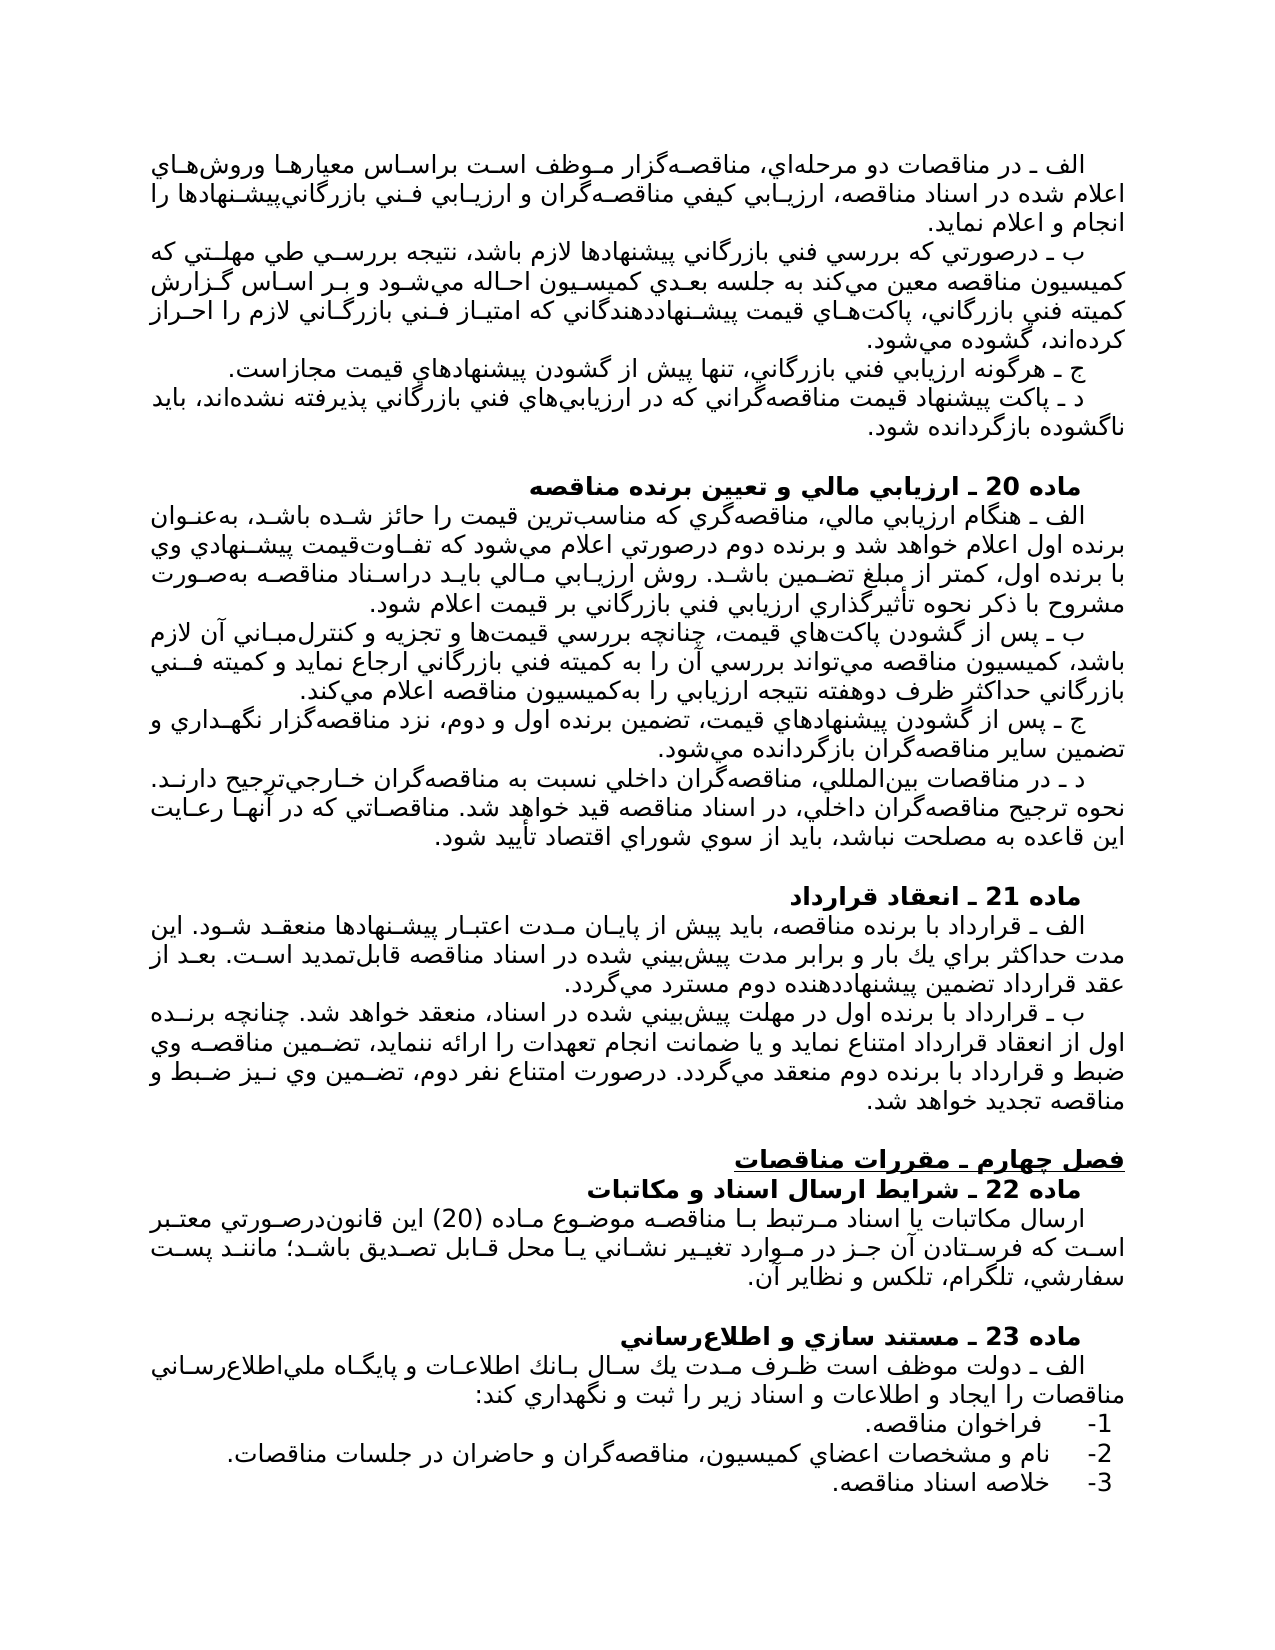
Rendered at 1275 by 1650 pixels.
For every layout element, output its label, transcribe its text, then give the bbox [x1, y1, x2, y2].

text ب‌ ـ پس‌ از گشودن‌ پاكت‌هاي‌ قيمت‌، چنانچه‌ بررسي‌ قيمت‌ها و تجزيه‌ و كنترل‌مباني‌ آن‌ لازم‌ باشد، كميسيون‌ مناقصه‌ مي‌تواند بررسي‌ آن‌ را به‌ كميته‌ فني‌ بازرگاني‌ ارجاع‌ نمايد و كميته‌ فني‌ بازرگاني‌ حداكثر ظرف‌ دوهفته‌ نتيجه‌ ارزيابي‌ را به‌كميسيون‌ مناقصه ‌اعلام‌ مي‌كند. [150, 618, 1125, 706]
text ج‌ ـ هرگونه‌ ارزيابي‌ فني‌ بازرگاني‌، تنها پيش‌ از گشودن‌ پيشنهادهاي‌ قيمت‌ مجازاست‌. [150, 354, 1125, 383]
text ماده‌ 23 ـ مستند سازي‌ و اطلاع‌رساني‌ [150, 1322, 1125, 1351]
text ب‌ ـ قرارداد با برنده‌ اول‌ در مهلت‌ پيش‌بيني‌ شده‌ در اسناد، منعقد خواهد شد. چنانچه‌ برنده‌ اول‌ از انعقاد قرارداد امتناع‌ نمايد و يا ضمانت‌ انجام‌ تعهدات‌ را ارائه‌ ننمايد، تضمين‌ مناقصه‌ وي‌ ضبط‌ و قرارداد با برنده‌ دوم‌ منعقد مي‌گردد. درصورت‌ امتناع‌ نفر دوم‌، تضمين‌ وي‌ نيز ضبط‌ و مناقصه‌ تجديد خواهد شد. [150, 998, 1125, 1115]
text الف‌ ـ دولت‌ موظف‌ است‌ ظرف‌ مدت‌ يك‌ سال‌ بانك‌ اطلاعات‌ و پايگاه‌ ملي‌اطلاع‌رساني‌ مناقصات‌ را ايجاد و اطلاعات‌ و اسناد زير را ثبت‌ و نگهداري‌ كند: [150, 1351, 1125, 1409]
list نام‌ و مشخصات‌ اعضاي‌ كميسيون‌، مناقصه‌گران‌ و حاضران‌ در جلسات‌ مناقصات‌. [150, 1439, 1087, 1468]
text ماده‌ 20 ـ ارزيابي‌ مالي‌ و تعيين‌ برنده‌ مناقصه‌ [150, 472, 1125, 501]
text فصل‌ چهارم‌ ـ مقررات‌ مناقصات‌ [150, 1146, 1125, 1175]
text ج‌ ـ پس‌ از گشودن‌ پيشنهادهاي‌ قيمت‌، تضمين‌ برنده‌ اول‌ و دوم‌، نزد مناقصه‌گزار نگهداري‌ و تضمين‌ ساير مناقصه‌گران‌ بازگردانده‌ مي‌شود. [150, 706, 1125, 764]
list خلاصه‌ اسناد مناقصه‌. [150, 1468, 1087, 1497]
text ب‌ ـ درصورتي‌ كه‌ بررسي‌ فني‌ بازرگاني‌ پيشنهادها لازم‌ باشد، نتيجه‌ بررسي‌ طي ‌مهلتي‌ كه‌ كميسيون‌ مناقصه‌ معين‌ مي‌كند به‌ جلسه‌ بعدي‌ كميسيون‌ احاله‌ مي‌شود و بر اساس‌ گزارش‌ كميته‌ فني‌ بازرگاني‌، پاكت‌هاي‌ قيمت‌ پيشنهاددهندگاني‌ كه‌ امتياز فني ‌بازرگاني‌ لازم‌ را احراز كرده‌اند، گشوده‌ مي‌شود. [150, 237, 1125, 354]
text د ـ پاكت‌ پيشنهاد قيمت‌ مناقصه‌گراني‌ كه‌ در ارزيابي‌هاي‌ فني‌ بازرگاني‌ پذيرفته ‌نشده‌اند، بايد ناگشوده‌ بازگردانده‌ شود. [150, 383, 1125, 442]
text الف‌ ـ در مناقصات‌ دو مرحله‌اي‌، مناقصه‌گزار موظف‌ است‌ براساس‌ معيارها وروش‌هاي‌ اعلام‌ شده‌ در اسناد مناقصه‌، ارزيابي‌ كيفي‌ مناقصه‌گران‌ و ارزيابي‌ فني‌ بازرگاني‌پيشنهادها را انجام‌ و اعلام‌ نمايد. [150, 150, 1125, 237]
text الف‌ ـ هنگام‌ ارزيابي‌ مالي‌، مناقصه‌گري‌ كه‌ مناسب‌ترين‌ قيمت‌ را حائز شده‌ باشد، به‌عنوان‌ برنده‌ اول‌ اعلام‌ خواهد شد و برنده‌ دوم‌ درصورتي‌ اعلام‌ مي‌شود كه‌ تفاوت‌قيمت‌ پيشنهادي‌ وي‌ با برنده‌ اول‌، كمتر از مبلغ‌ تضمين‌ باشد. روش‌ ارزيابي‌ مالي‌ بايد دراسناد مناقصه‌ به‌صورت‌ مشروح‌ با ذكر نحوه‌ تأثيرگذاري‌ ارزيابي‌ فني‌ بازرگاني‌ بر قيمت ‌اعلام‌ شود. [150, 501, 1125, 618]
text د ـ در مناقصات‌ بين‌المللي‌، مناقصه‌گران‌ داخلي‌ نسبت‌ به‌ مناقصه‌گران‌ خارجي‌ترجيح‌ دارند. نحوه‌ ترجيح‌ مناقصه‌گران‌ داخلي‌، در اسناد مناقصه‌ قيد خواهد شد. مناقصاتي‌ كه‌ در آنها رعايت‌ اين‌ قاعده‌ به‌ مصلحت‌ نباشد، بايد از سوي‌ شوراي‌ اقتصاد تأييد شود. [150, 764, 1125, 851]
text ماده‌ 21 ـ انعقاد قرارداد [150, 882, 1125, 911]
list فراخوان‌ مناقصه‌. [150, 1409, 1087, 1439]
text الف‌ ـ قرارداد با برنده‌ مناقصه‌، بايد پيش‌ از پايان‌ مدت‌ اعتبار پيشنهادها منعقد شود. اين‌ مدت‌ حداكثر براي‌ يك‌ بار و برابر مدت‌ پيش‌بيني‌ شده‌ در اسناد مناقصه‌ قابل‌تمديد است‌. بعد از عقد قرارداد تضمين‌ پيشنهاددهنده‌ دوم‌ مسترد مي‌گردد. [150, 911, 1125, 998]
text ارسال‌ مكاتبات‌ يا اسناد مرتبط‌ با مناقصه‌ موضوع‌ ماده‌ (20) اين‌ قانون‌درصورتي ‌معتبر است‌ كه‌ فرستادن‌ آن‌ جز در موارد تغيير نشاني‌ يا محل‌ قابل‌ تصديق‌ باشد؛ مانند پست‌ سفارشي‌، تلگرام‌، تلكس‌ و نظاير آن‌. [150, 1204, 1125, 1292]
text ماده‌ 22 ـ شرايط‌ ارسال‌ اسناد و مكاتبات‌ [150, 1175, 1125, 1204]
